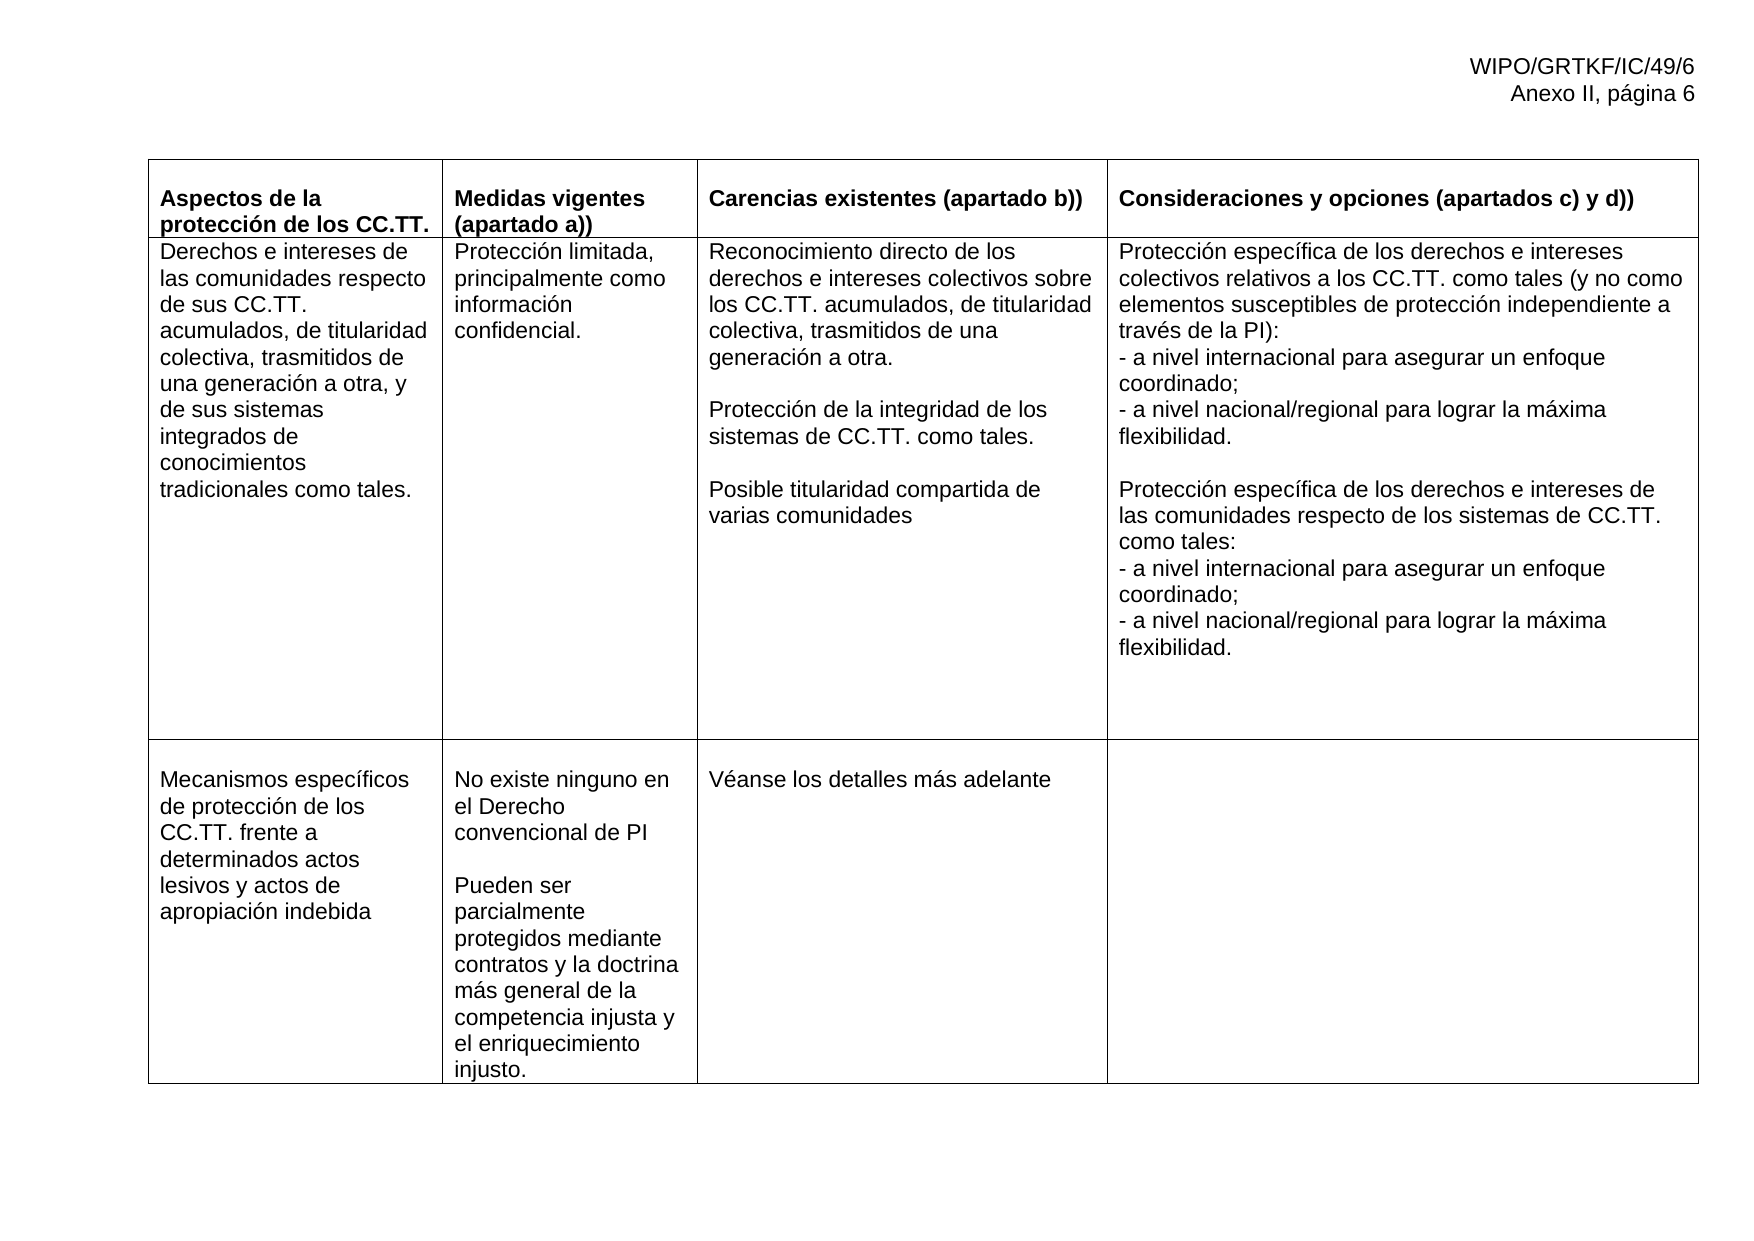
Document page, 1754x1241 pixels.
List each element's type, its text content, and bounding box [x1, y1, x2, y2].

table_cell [1108, 238, 1698, 739]
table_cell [149, 740, 442, 1083]
table_cell Véanse los detalles más adelante [698, 740, 1107, 1083]
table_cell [149, 238, 442, 739]
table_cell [698, 238, 1107, 739]
table_header Carencias existentes (apartado b)) [698, 160, 1107, 237]
table_header Aspectos de la protección de los CC.TT. [149, 160, 442, 237]
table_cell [443, 238, 697, 739]
table_header Consideraciones y opciones (apartados c) y d)) [1108, 160, 1698, 237]
table_header Medidas vigentes (apartado a)) [443, 160, 697, 237]
table_cell [1108, 740, 1698, 1083]
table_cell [443, 740, 697, 1083]
